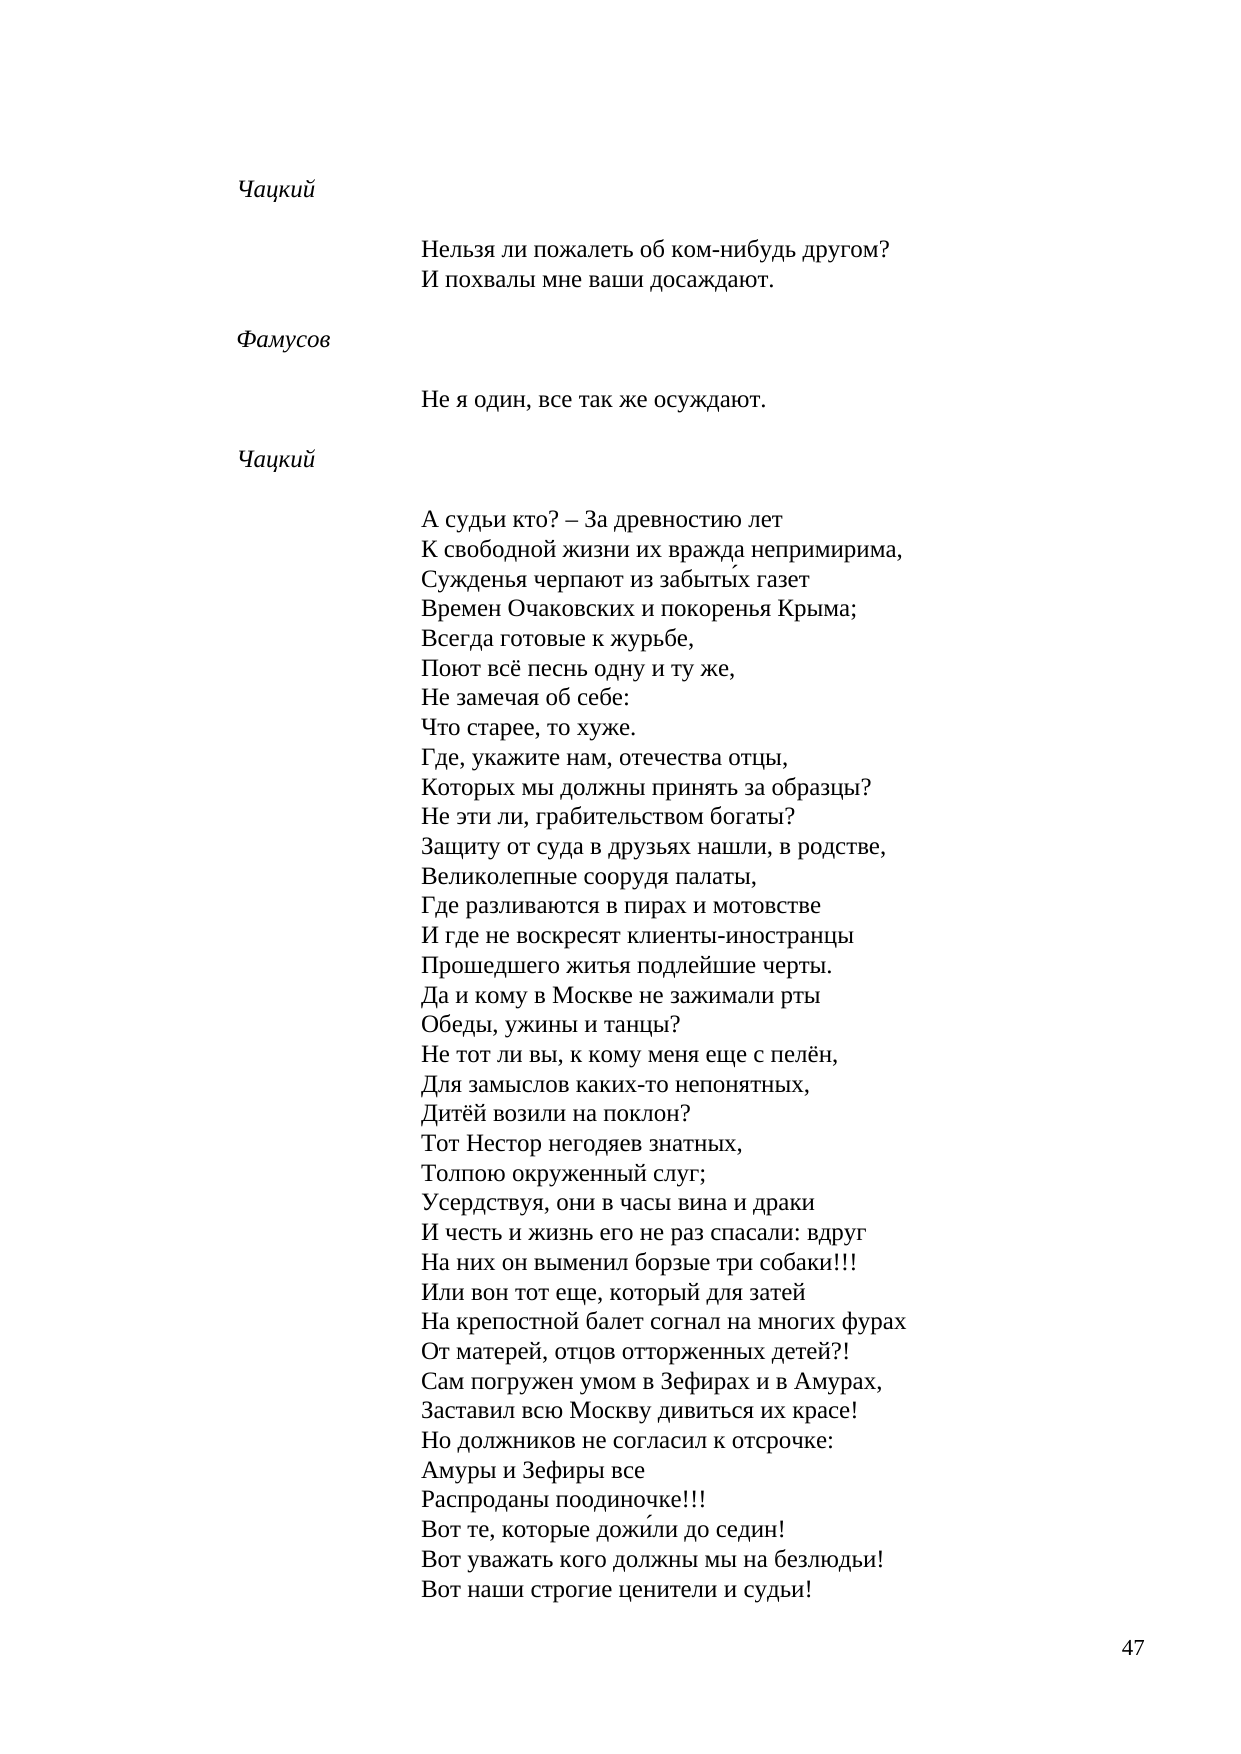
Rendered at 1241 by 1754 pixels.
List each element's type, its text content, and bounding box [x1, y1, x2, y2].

text Но должников не согласил к отсрочке: Амуры и Зефиры все [421, 1425, 892, 1483]
text Да и кому в Москве не зажимали рты Обеды, ужины и танцы? [421, 980, 892, 1038]
text Времен Очаковских и покоренья Крыма; Всегда готовые к журьбе, [421, 593, 892, 652]
text Чацкий [236, 174, 1167, 203]
text Нельзя ли пожалеть об ком-нибудь другом? И похвалы мне ваши досаждают. [421, 234, 892, 293]
text Вот уважать кого должны мы на безлюдьи! Вот наши строгие ценители и судьи! [421, 1544, 886, 1603]
text Где, укажите нам, отечества отцы, Которых мы должны принять за образцы? Не эти ли, грабительством богаты? [421, 742, 877, 830]
text Не тот ли вы, к кому меня еще с пелён, Для замыслов каких-то непонятных, Дитёй возили на поклон? [421, 1039, 856, 1127]
text Поют всё песнь одну и ту же, Не замечая об себе: [421, 653, 758, 711]
text На крепостной балет согнал на многих фурах От матерей, отцов отторженных детей?! [421, 1306, 908, 1365]
text Распроданы поодиночке!!! [421, 1484, 1167, 1513]
text Где разливаются в пирах и мотовстве [421, 891, 1167, 919]
text А судьи кто? – За древностию лет [421, 504, 1167, 533]
text И честь и жизнь его не раз спасали: вдруг На них он выменил борзые три собаки!!! Или вон тот еще, который для затей [421, 1217, 892, 1305]
text Защиту от суда в друзьях нашли, в родстве, Великолепные соорудя палаты, [421, 831, 892, 889]
text И где не воскресят клиенты-иностранцы Прошедшего житья подлейшие черты. [421, 921, 856, 979]
text Что старее, то хуже. [421, 712, 1167, 741]
text Чацкий [236, 444, 1167, 473]
text Тот Нестор негодяев знатных, Толпою окруженный слуг; Усердствуя, они в часы вина и драки [421, 1128, 817, 1216]
text Фамусов [236, 324, 1167, 353]
text Не я один, все так же осуждают. [421, 384, 1167, 413]
text К свободной жизни их вражда непримирима, Сужденья черпают из забыты́х газет [421, 534, 945, 592]
text Сам погружен умом в Зефирах и в Амурах, Заставил всю Москву дивиться их красе! [421, 1366, 892, 1424]
text Вот те, которые дожи́ли до седин! [421, 1514, 1167, 1543]
